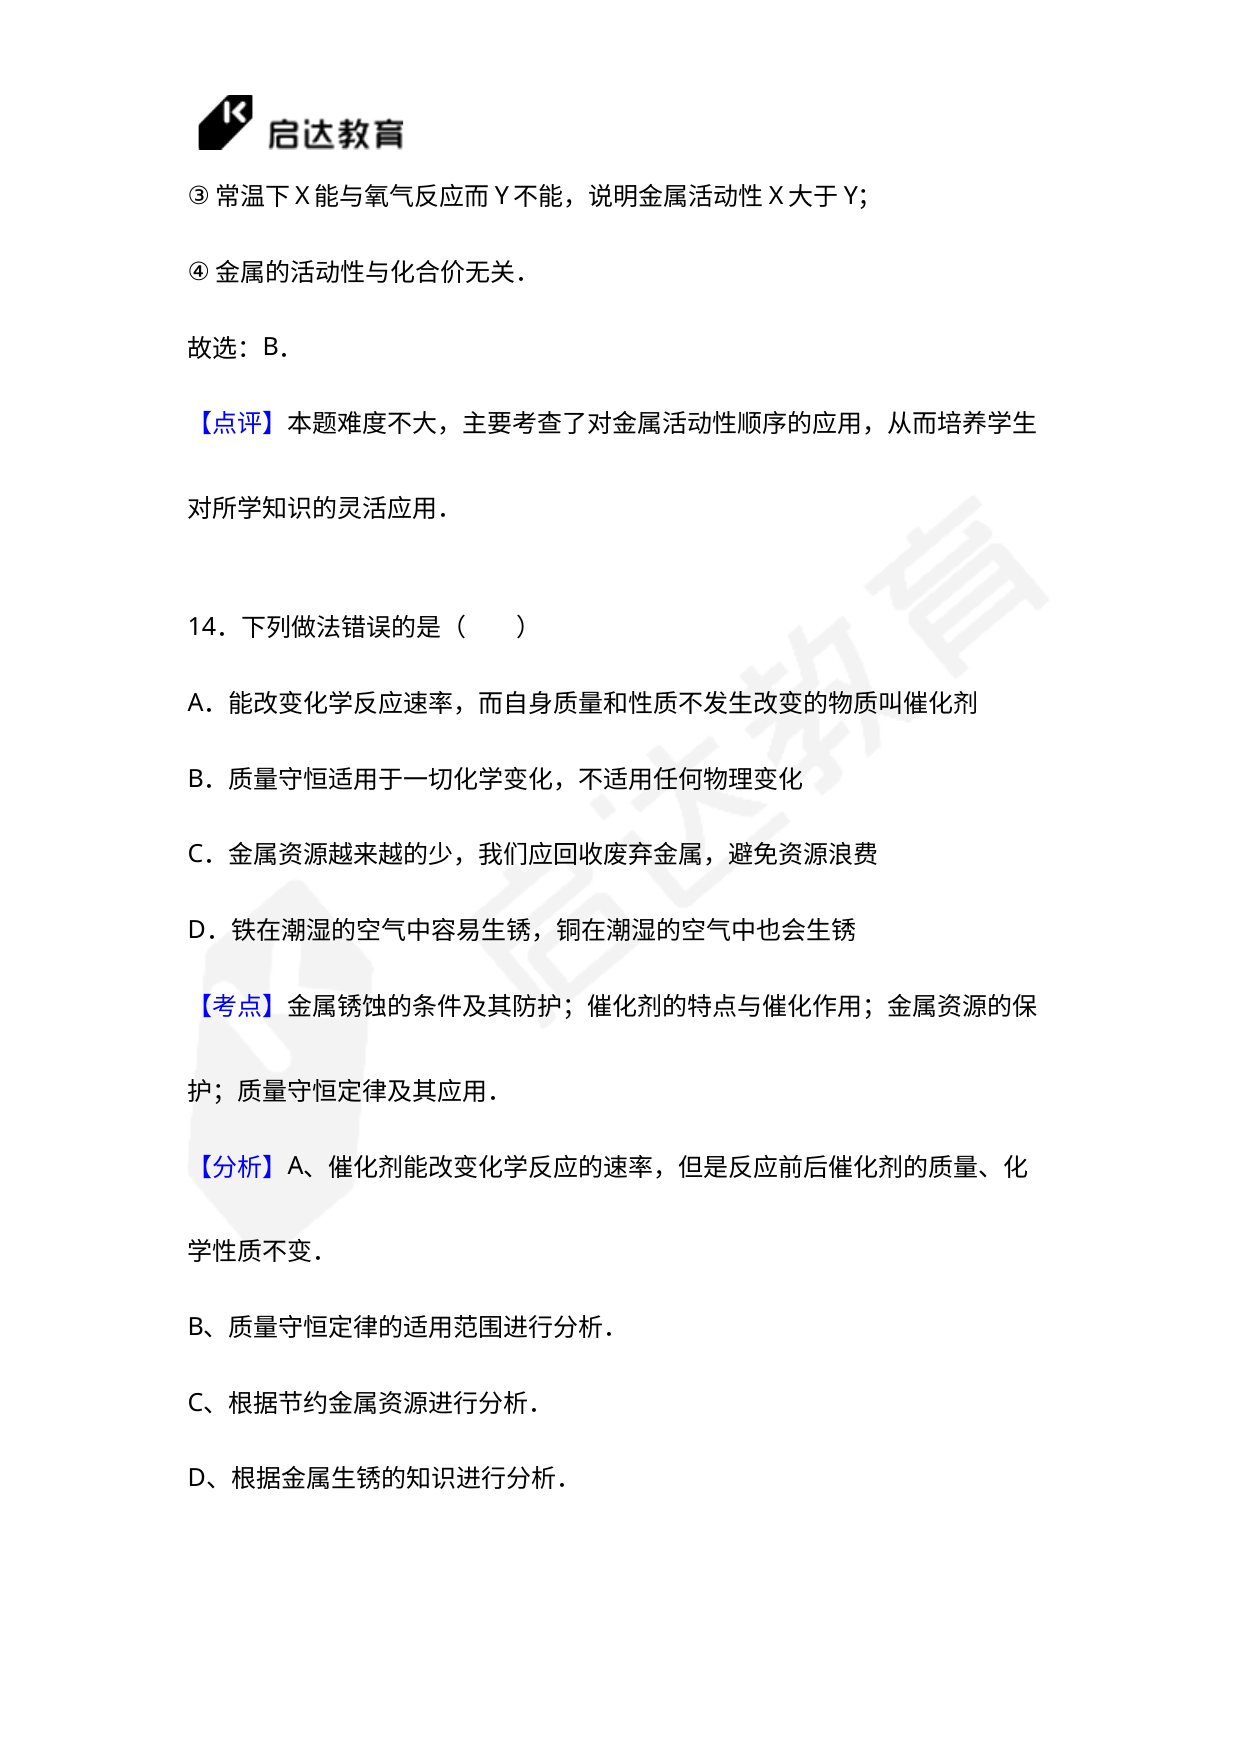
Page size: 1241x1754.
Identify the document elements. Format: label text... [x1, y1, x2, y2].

text B、质量守恒定律的适用范围进行分析． [187, 1293, 1053, 1358]
text 【分析】A、催化剂能改变化学反应的速率，但是反应前后催化剂的质量、化学性质不变． [187, 1133, 1053, 1282]
text 14．下列做法错误的是（ ） [187, 593, 1053, 658]
text 【点评】本题难度不大，主要考查了对金属活动性顺序的应用，从而培养学生对所学知识的灵活应用． [187, 389, 1053, 539]
text D、根据金属生锈的知识进行分析． [187, 1444, 1053, 1509]
text 故选：B． [187, 314, 1053, 379]
text C．金属资源越来越的少，我们应回收废弃金属，避免资源浪费 [187, 821, 1053, 886]
picture [198, 95, 404, 150]
text B．质量守恒适用于一切化学变化，不适用任何物理变化 [187, 745, 1053, 810]
text D．铁在潮湿的空气中容易生锈，铜在潮湿的空气中也会生锈 [187, 896, 1053, 961]
text ④金属的活动性与化合价无关． [187, 238, 1053, 303]
text ③常温下X能与氧气反应而Y不能，说明金属活动性X大于Y； [187, 162, 1053, 227]
text 【考点】金属锈蚀的条件及其防护；催化剂的特点与催化作用；金属资源的保护；质量守恒定律及其应用． [187, 972, 1053, 1122]
text A．能改变化学反应速率，而自身质量和性质不发生改变的物质叫催化剂 [187, 669, 1053, 734]
text C、根据节约金属资源进行分析． [187, 1369, 1053, 1434]
